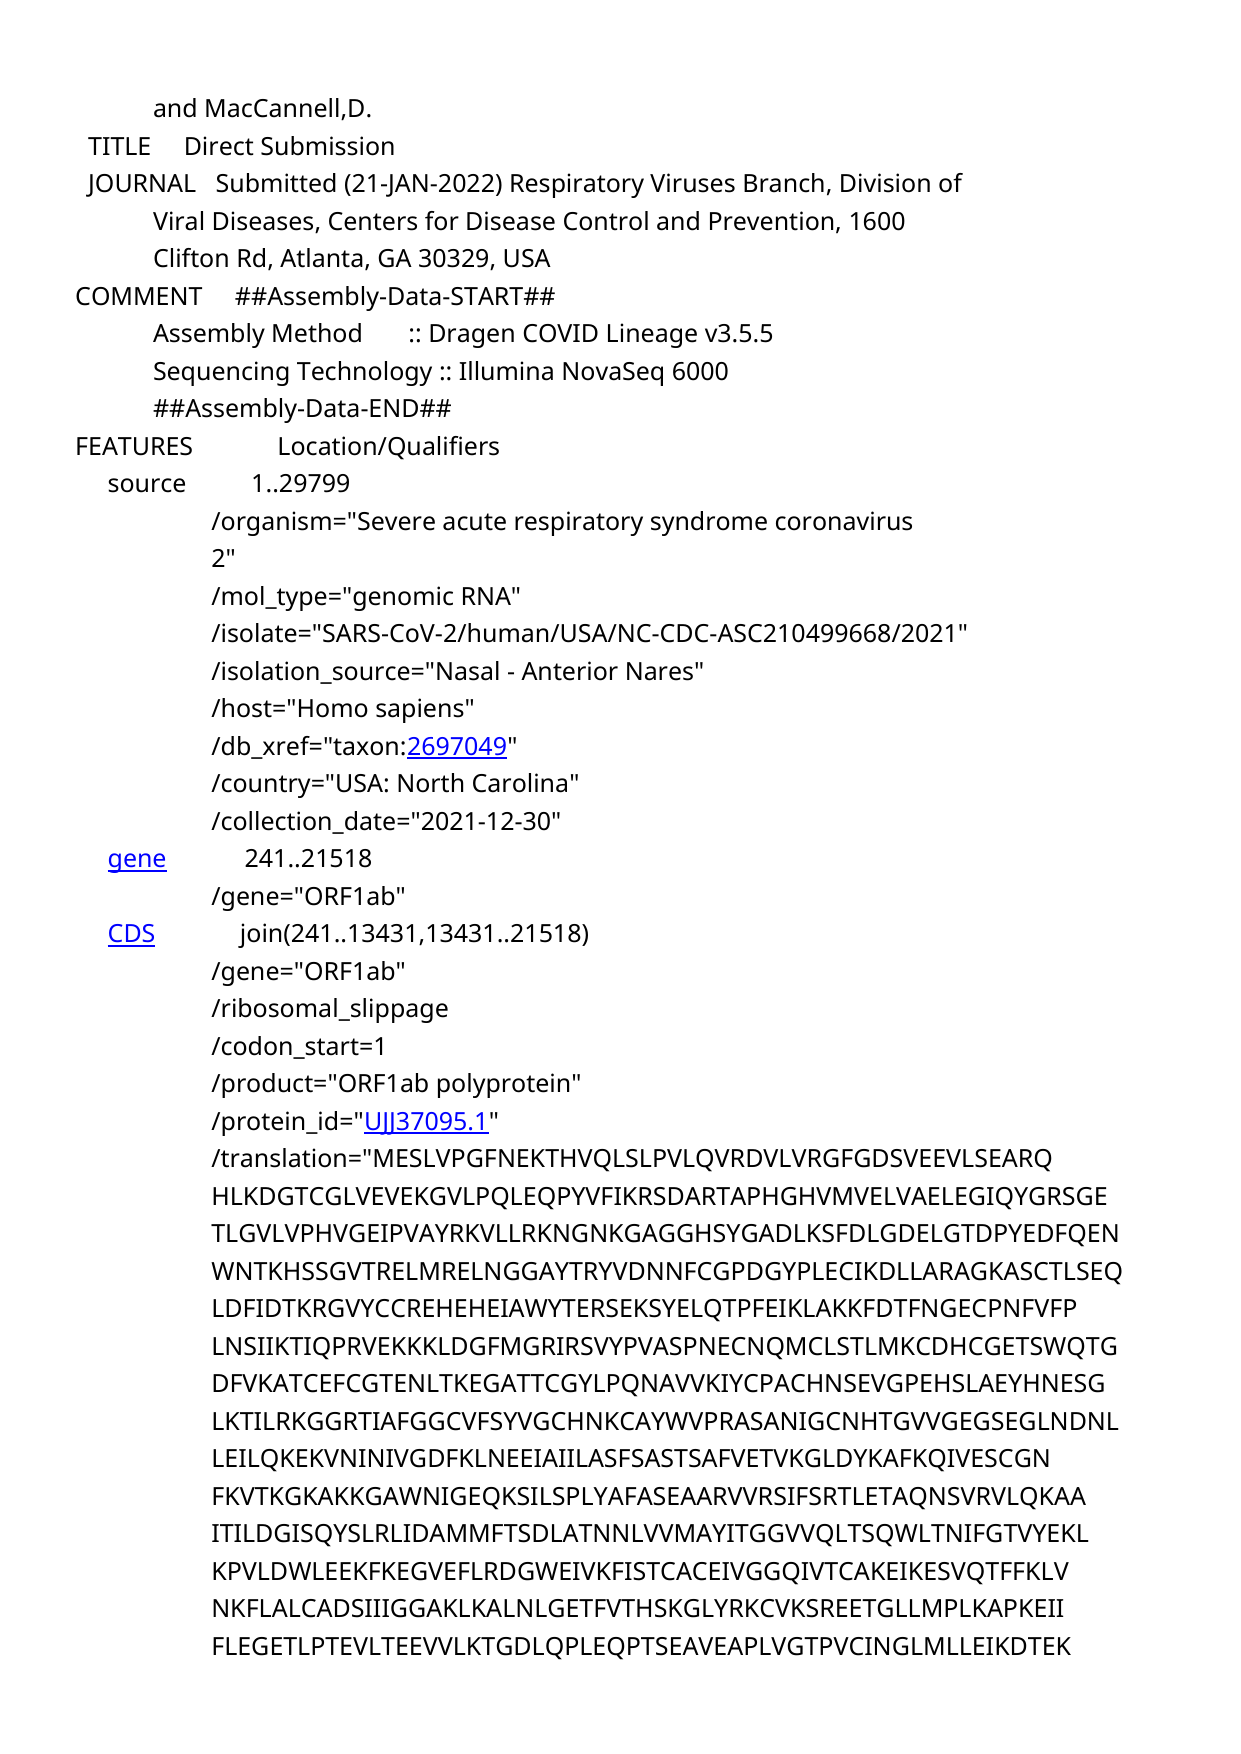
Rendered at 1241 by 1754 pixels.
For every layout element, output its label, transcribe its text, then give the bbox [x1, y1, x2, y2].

text CDS join(241..13431,13431..21518) [75, 914, 1165, 952]
text LNSIIKTIQPRVEKKKLDGFMGRIRSVYPVASPNECNQMCLSTLMKCDHCGETSWQTG [75, 1327, 1165, 1364]
text 2" [75, 539, 1165, 577]
text /translation="MESLVPGFNEKTHVQLSLPVLQVRDVLVRGFGDSVEEVLSEARQ [75, 1139, 1165, 1177]
text /protein_id="UJJ37095.1" [75, 1102, 1165, 1139]
text COMMENT ##Assembly-Data-START## [75, 277, 1165, 314]
text LDFIDTKRGVYCCREHEHEIAWYTERSEKSYELQTPFEIKLAKKFDTFNGECPNFVFP [75, 1289, 1165, 1327]
text /gene="ORF1ab" [75, 952, 1165, 989]
text /country="USA: North Carolina" [75, 764, 1165, 802]
text /collection_date="2021-12-30" [75, 802, 1165, 839]
text Viral Diseases, Centers for Disease Control and Prevention, 1600 [75, 202, 1165, 239]
text /gene="ORF1ab" [75, 877, 1165, 914]
text /isolate="SARS-CoV-2/human/USA/NC-CDC-ASC210499668/2021" [75, 614, 1165, 652]
text TITLE Direct Submission [75, 127, 1165, 164]
text /organism="Severe acute respiratory syndrome coronavirus [75, 502, 1165, 539]
text LEILQKEKVNINIVGDFKLNEEIAIILASFSASTSAFVETVKGLDYKAFKQIVESCGN [75, 1439, 1165, 1477]
text Sequencing Technology :: Illumina NovaSeq 6000 [75, 352, 1165, 389]
text FKVTKGKAKKGAWNIGEQKSILSPLYAFASEAARVVRSIFSRTLETAQNSVRVLQKAA [75, 1477, 1165, 1514]
text gene 241..21518 [75, 839, 1165, 877]
text ##Assembly-Data-END## [75, 389, 1165, 427]
text /host="Homo sapiens" [75, 689, 1165, 727]
text source 1..29799 [75, 464, 1165, 502]
text TLGVLVPHVGEIPVAYRKVLLRKNGNKGAGGHSYGADLKSFDLGDELGTDPYEDFQEN [75, 1214, 1165, 1252]
text /codon_start=1 [75, 1027, 1165, 1064]
text LKTILRKGGRTIAFGGCVFSYVGCHNKCAYWVPRASANIGCNHTGVVGEGSEGLNDNL [75, 1402, 1165, 1439]
text and MacCannell,D. [75, 89, 1165, 127]
text /isolation_source="Nasal - Anterior Nares" [75, 652, 1165, 689]
text /db_xref="taxon:2697049" [75, 727, 1165, 764]
text KPVLDWLEEKFKEGVEFLRDGWEIVKFISTCACEIVGGQIVTCAKEIKESVQTFFKLV [75, 1552, 1165, 1589]
text Assembly Method :: Dragen COVID Lineage v3.5.5 [75, 314, 1165, 352]
text ITILDGISQYSLRLIDAMMFTSDLATNNLVVMAYITGGVVQLTSQWLTNIFGTVYEKL [75, 1514, 1165, 1552]
text /mol_type="genomic RNA" [75, 577, 1165, 614]
text WNTKHSSGVTRELMRELNGGAYTRYVDNNFCGPDGYPLECIKDLLARAGKASCTLSEQ [75, 1252, 1165, 1289]
text HLKDGTCGLVEVEKGVLPQLEQPYVFIKRSDARTAPHGHVMVELVAELEGIQYGRSGE [75, 1177, 1165, 1214]
text FLEGETLPTEVLTEEVVLKTGDLQPLEQPTSEAVEAPLVGTPVCINGLMLLEIKDTEK [75, 1627, 1165, 1664]
text /product="ORF1ab polyprotein" [75, 1064, 1165, 1102]
text NKFLALCADSIIIGGAKLKALNLGETFVTHSKGLYRKCVKSREETGLLMPLKAPKEII [75, 1589, 1165, 1627]
text FEATURES Location/Qualifiers [75, 427, 1165, 464]
text JOURNAL Submitted (21-JAN-2022) Respiratory Viruses Branch, Division of [75, 164, 1165, 202]
text Clifton Rd, Atlanta, GA 30329, USA [75, 239, 1165, 277]
text DFVKATCEFCGTENLTKEGATTCGYLPQNAVVKIYCPACHNSEVGPEHSLAEYHNESG [75, 1364, 1165, 1402]
text /ribosomal_slippage [75, 989, 1165, 1027]
